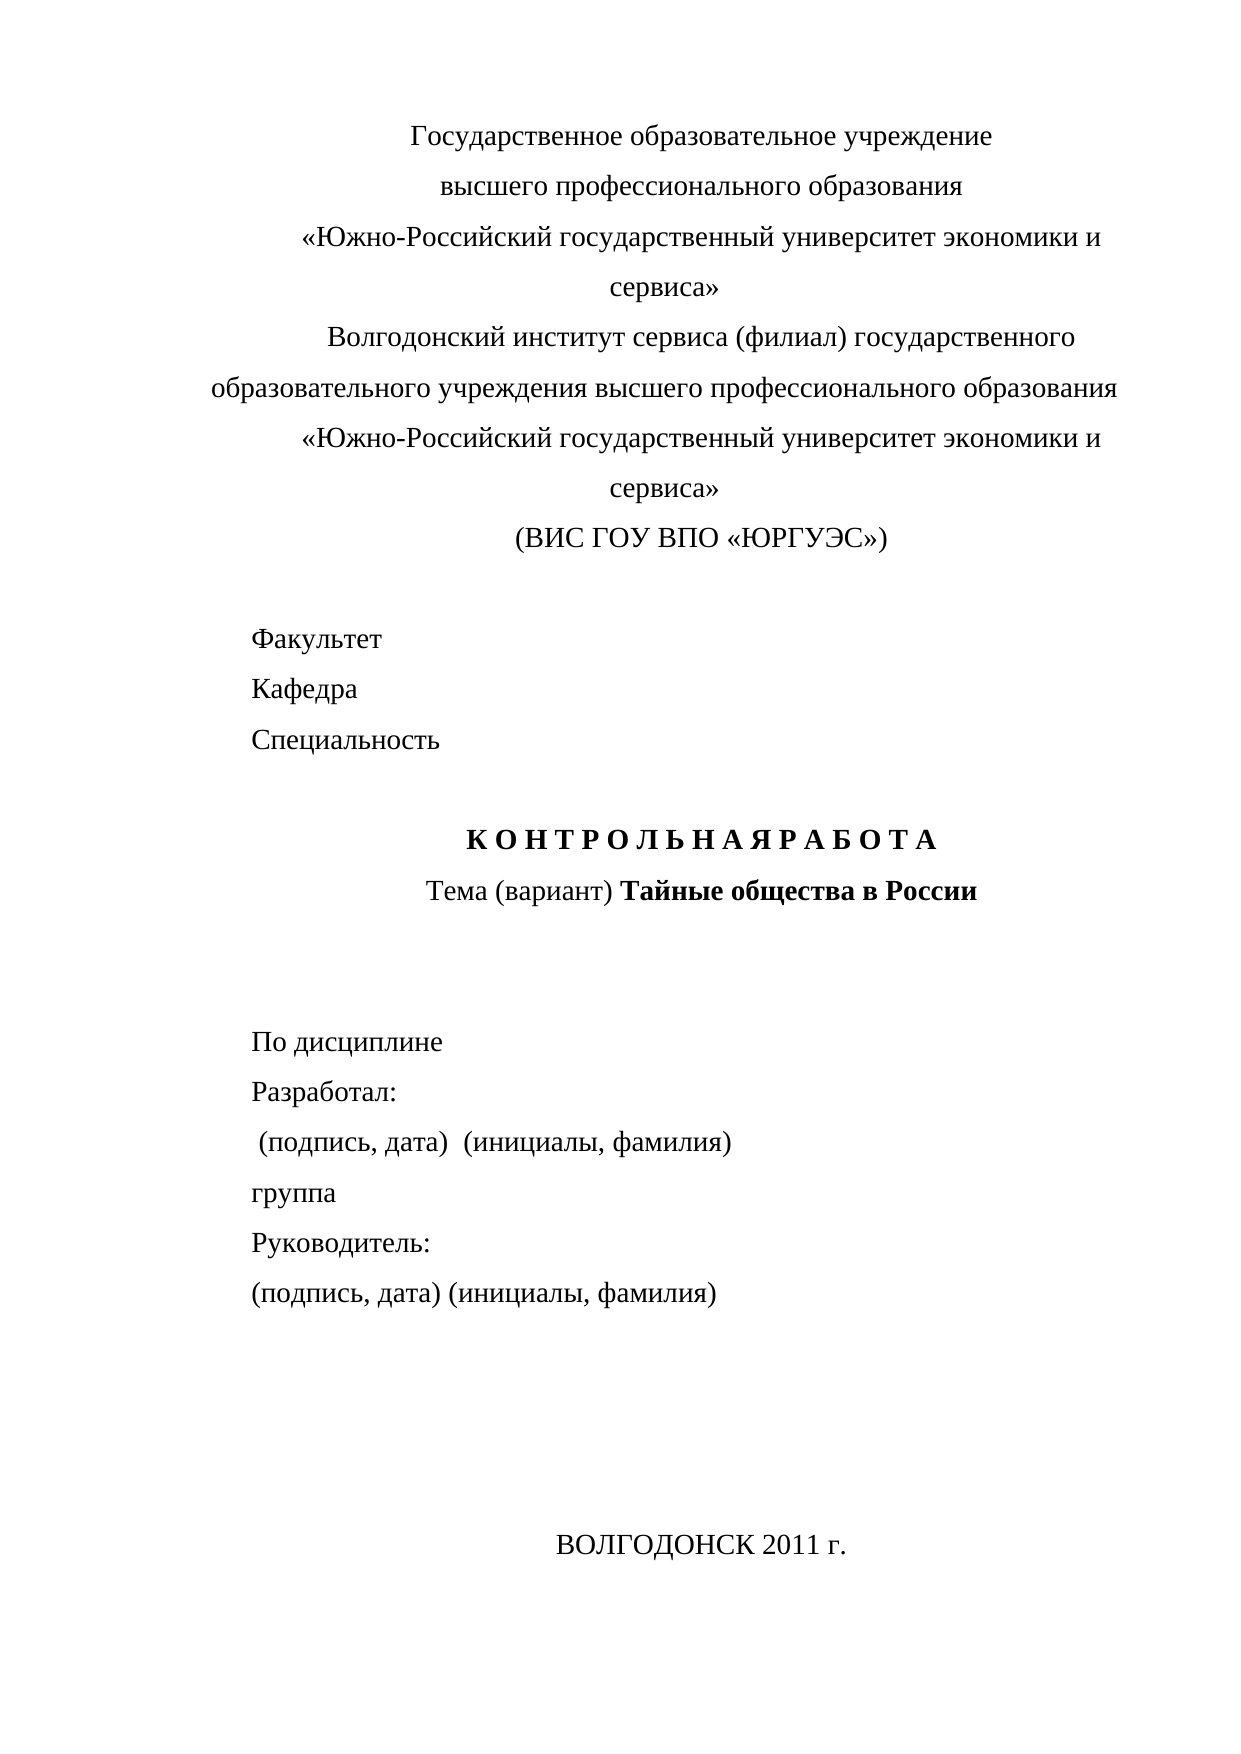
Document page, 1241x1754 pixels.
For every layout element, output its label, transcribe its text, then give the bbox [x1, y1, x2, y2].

text Кафедра [177, 672, 1152, 705]
text К о н т р о л ь н а я р а б о т а [177, 822, 1152, 856]
text Государственное образовательное учреждение [177, 118, 1152, 152]
text «Южно-Российский государственный университет экономики и сервиса» [177, 420, 1152, 504]
text ВОЛГОДОНСК 2011 г. [177, 1527, 1152, 1560]
text Волгодонский институт сервиса (филиал) государственного образовательного учреждения высшего профессионального образования [177, 319, 1152, 403]
text «Южно-Российский государственный университет экономики и сервиса» [177, 219, 1152, 303]
text группа [177, 1175, 1152, 1208]
text По дисциплине [177, 1024, 1152, 1057]
text (подпись, дата) (инициалы, фамилия) [177, 1275, 1152, 1309]
text Специальность [177, 722, 1152, 755]
text Факультет [177, 621, 1152, 655]
text высшего профессионального образования [177, 168, 1152, 202]
text Разработал: [177, 1074, 1152, 1108]
text Тема (вариант) Тайные общества в России [177, 873, 1152, 906]
text Руководитель: [177, 1225, 1152, 1258]
text (подпись, дата) (инициалы, фамилия) [177, 1124, 1152, 1158]
text (ВИС ГОУ ВПО «ЮРГУЭС») [177, 521, 1152, 554]
